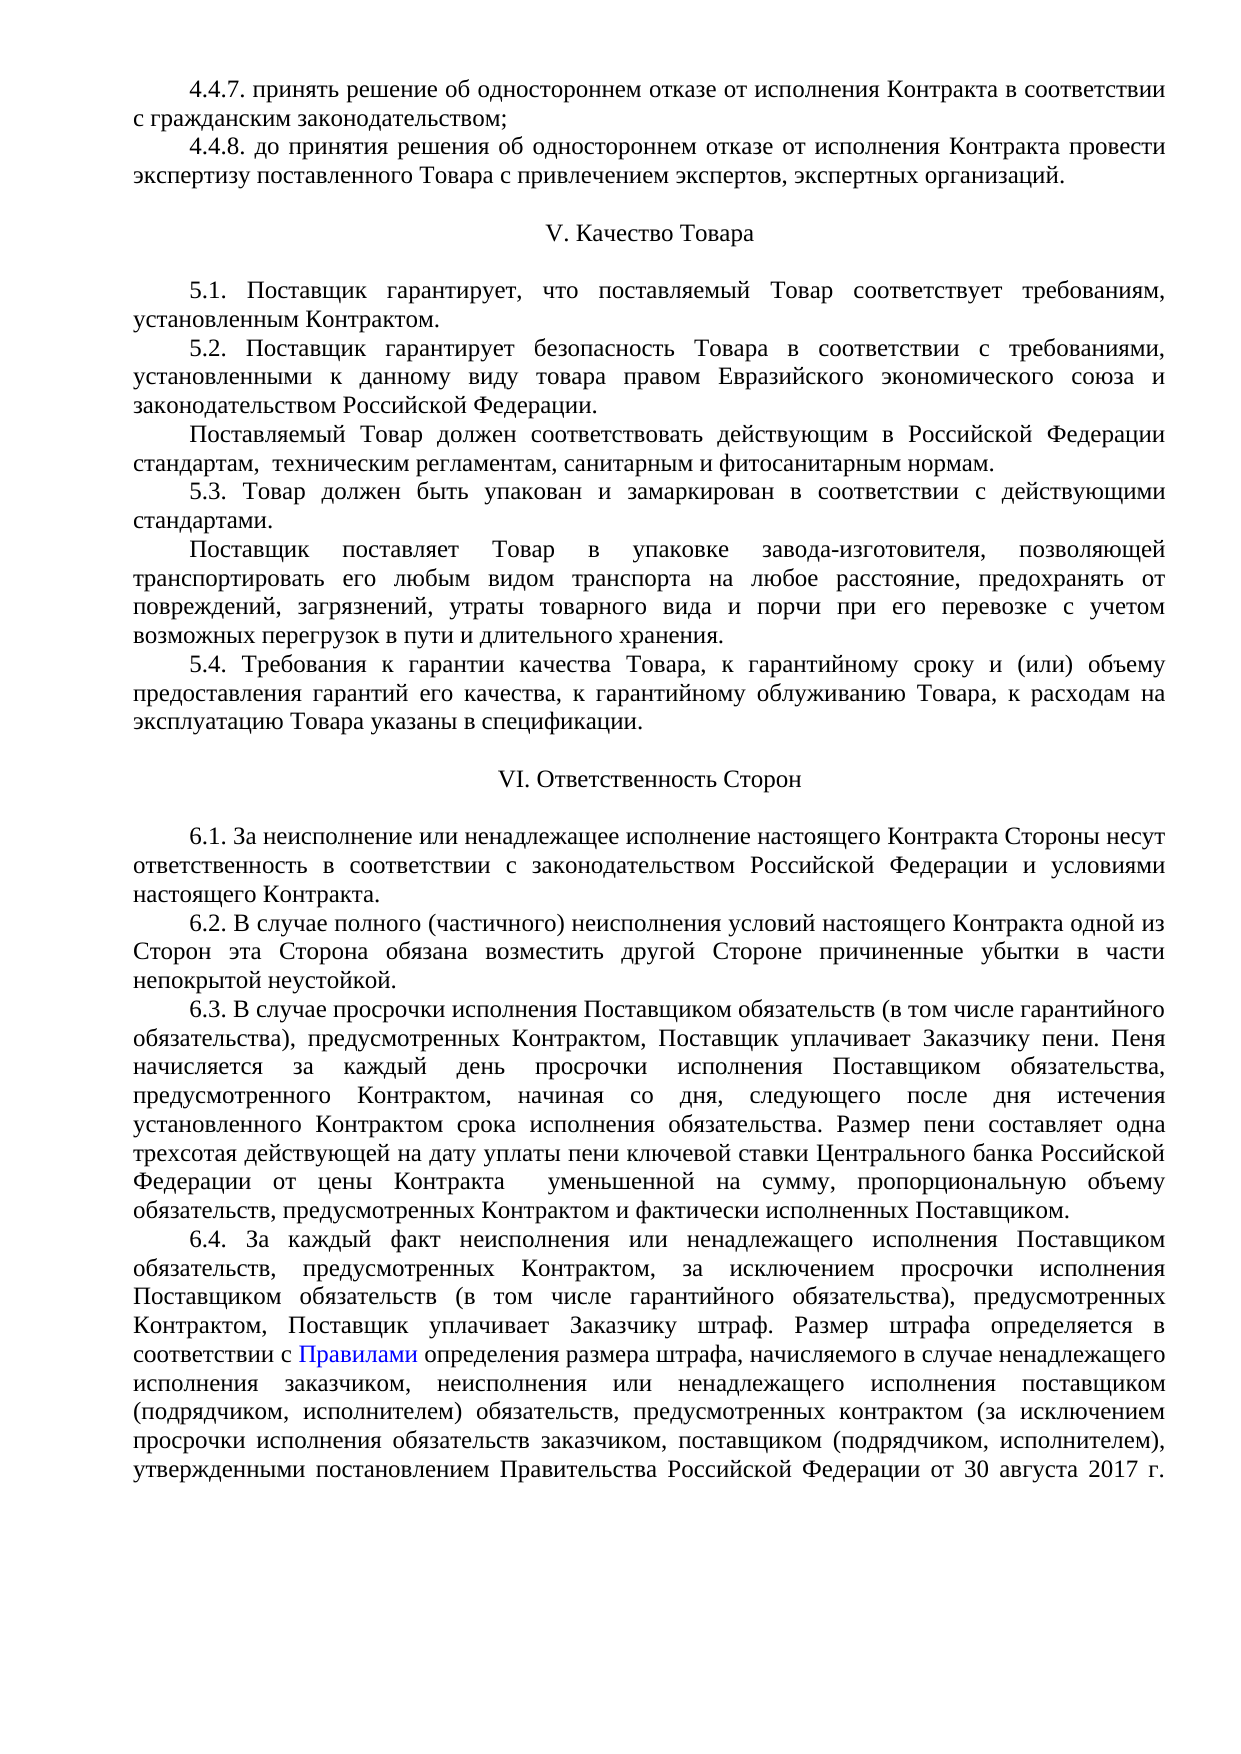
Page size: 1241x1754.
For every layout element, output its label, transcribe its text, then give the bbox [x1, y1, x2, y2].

text 6.3. В случае просрочки исполнения Поставщиком обязательств (в том числе гарантийного обязательства), предусмотренных Контрактом, Поставщик уплачивает Заказчику пени. Пеня начисляется за каждый день просрочки исполнения Поставщиком обязательства, предусмотренного Контрактом, начиная со дня, следующего после дня истечения установленного Контрактом срока исполнения обязательства. Размер пени составляет одна трехсотая действующей на дату уплаты пени ключевой ставки Центрального банка Российской Федерации от цены Контракта уменьшенной на сумму, пропорциональную объему обязательств, предусмотренных Контрактом и фактически исполненных Поставщиком. [133, 994, 1166, 1224]
text Поставщик поставляет Товар в упаковке завода-изготовителя, позволяющей транспортировать его любым видом транспорта на любое расстояние, предохранять от повреждений, загрязнений, утраты товарного вида и порчи при его перевозке с учетом возможных перегрузок в пути и длительного хранения. [133, 534, 1166, 649]
text 6.1. За неисполнение или ненадлежащее исполнение настоящего Контракта Стороны несут ответственность в соответствии с законодательством Российской Федерации и условиями настоящего Контракта. [133, 821, 1166, 908]
text VI. Ответственность Сторон [133, 764, 1166, 793]
text 6.2. В случае полного (частичного) неисполнения условий настоящего Контракта одной из Сторон эта Сторона обязана возместить другой Стороне причиненные убытки в части непокрытой неустойкой. [133, 908, 1166, 994]
text 4.4.7. принять решение об одностороннем отказе от исполнения Контракта в соответствии с гражданским законодательством; [133, 74, 1166, 131]
text Поставляемый Товар должен соответствовать действующим в Российской Федерации стандартам, техническим регламентам, санитарным и фитосанитарным нормам. [133, 419, 1166, 476]
text 4.4.8. до принятия решения об одностороннем отказе от исполнения Контракта провести экспертизу поставленного Товара с привлечением экспертов, экспертных организаций. [133, 131, 1166, 189]
text V. Качество Товара [133, 218, 1166, 246]
text 5.2. Поставщик гарантирует безопасность Товара в соответствии с требованиями, установленными к данному виду товара правом Евразийского экономического союза и законодательством Российской Федерации. [133, 333, 1166, 419]
text 5.4. Требования к гарантии качества Товара, к гарантийному сроку и (или) объему предоставления гарантий его качества, к гарантийному облуживанию Товара, к расходам на эксплуатацию Товара указаны в спецификации. [133, 649, 1166, 735]
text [133, 1224, 1166, 1511]
text 5.3. Товар должен быть упакован и замаркирован в соответствии с действующими стандартами. [133, 476, 1166, 534]
text 5.1. Поставщик гарантирует, что поставляемый Товар соответствует требованиям, установленным Контрактом. [133, 275, 1166, 333]
